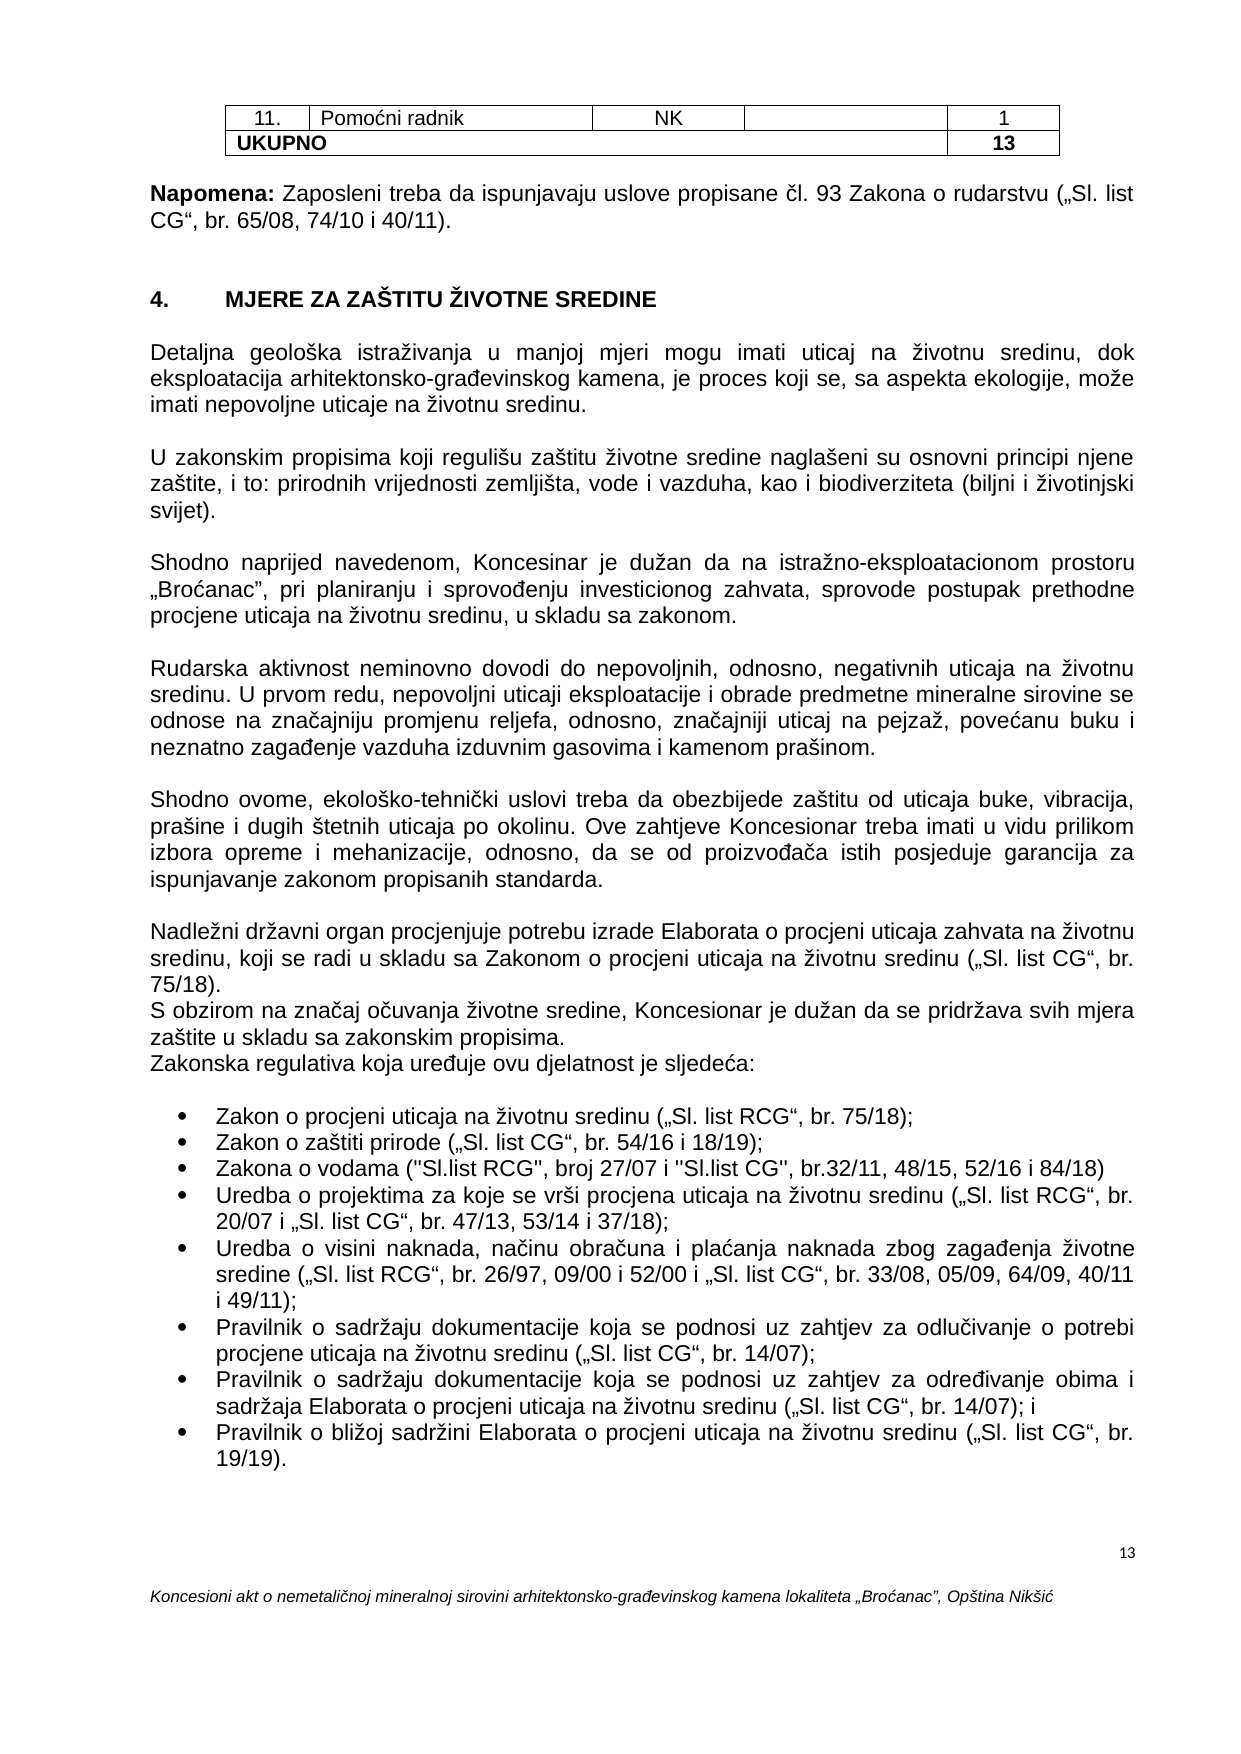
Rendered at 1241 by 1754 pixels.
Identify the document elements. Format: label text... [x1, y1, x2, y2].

text Rudarska aktivnost neminovno dovodi do nepovoljnih, odnosno, negativnih uticaja na životnu sredinu. U prvom redu, nepovoljni uticaji eksploatacije i obrade predmetne mineralne sirovine se odnose na značajniju promjenu reljefa, odnosno, značajniji uticaj na pejzaž, povećanu buku i neznatno zagađenje vazduha izduvnim gasovima i kamenom prašinom. [150, 655, 1135, 760]
list Uredba o projektima za koje se vrši procjena uticaja na životnu sredinu („Sl. list RCG“, br. 20/07 i „Sl. list CG“, br. 47/13, 53/14 i 37/18); [178, 1182, 1135, 1234]
subtitle MJERE ZA ZAŠTITU ŽIVOTNE SREDINE [150, 286, 1135, 312]
table_cell Pomoćni radnik [310, 106, 592, 130]
list Pravilnik o bližoj sadržini Elaborata o procjeni uticaja na životnu sredinu („Sl. list CG“, br. 19/19). [178, 1419, 1135, 1472]
text Detaljna geološka istraživanja u manjoj mjeri mogu imati uticaj na životnu sredinu, dok eksploatacija arhitektonsko-građevinskog kamena, je proces koji se, sa aspekta ekologije, može imati nepovoljne uticaje na životnu sredinu. [150, 338, 1135, 417]
text Napomena: Zaposleni treba da ispunjavaju uslove propisane čl. 93 Zakona o rudarstvu („Sl. list CG“, br. 65/08, 74/10 i 40/11). [150, 180, 1135, 233]
table_cell 11. [226, 106, 309, 130]
list Zakon o zaštiti prirode („Sl. list CG“, br. 54/16 i 18/19); [178, 1129, 1135, 1155]
text S obzirom na značaj očuvanja životne sredine, Koncesionar je dužan da se pridržava svih mjera zaštite u skladu sa zakonskim propisima. [150, 997, 1135, 1050]
list Pravilnik o sadržaju dokumentacije koja se podnosi uz zahtjev za određivanje obima i sadržaja Elaborata o procjeni uticaja na životnu sredinu („Sl. list CG“, br. 14/07); i [178, 1366, 1135, 1419]
text Zakonska regulativa koja uređuje ovu djelatnost je sljedeća: [150, 1050, 1135, 1076]
table_cell [745, 106, 947, 130]
text Nadležni državni organ procjenjuje potrebu izrade Elaborata o procjeni uticaja zahvata na životnu sredinu, koji se radi u skladu sa Zakonom o procjeni uticaja na životnu sredinu („Sl. list CG“, br. 75/18). [150, 918, 1135, 997]
list Uredba o visini naknada, načinu obračuna i plaćanja naknada zbog zagađenja životne sredine („Sl. list RCG“, br. 26/97, 09/00 i 52/00 i „Sl. list CG“, br. 33/08, 05/09, 64/09, 40/11 i 49/11); [178, 1234, 1135, 1313]
table_cell 1 [948, 106, 1059, 130]
text Shodno ovome, ekološko-tehnički uslovi treba da obezbijede zaštitu od uticaja buke, vibracija, prašine i dugih štetnih uticaja po okolinu. Ove zahtjeve Koncesionar treba imati u vidu prilikom izbora opreme i mehanizacije, odnosno, da se od proizvođača istih posjeduje garancija za ispunjavanje zakonom propisanih standarda. [150, 786, 1135, 892]
text Shodno naprijed navedenom, Koncesinar je dužan da na istražno-eksploatacionom prostoru „Broćanac”, pri planiranju i sprovođenju investicionog zahvata, sprovode postupak prethodne procjene uticaja na životnu sredinu, u skladu sa zakonom. [150, 549, 1135, 628]
table_cell NK [593, 106, 744, 130]
list Pravilnik o sadržaju dokumentacije koja se podnosi uz zahtjev za odlučivanje o potrebi procjene uticaja na životnu sredinu („Sl. list CG“, br. 14/07); [178, 1313, 1135, 1366]
list Zakona o vodama (''Sl.list RCG'', broj 27/07 i ''Sl.list CG'', br.32/11, 48/15, 52/16 i 84/18) [178, 1155, 1135, 1182]
table_cell 13 [948, 131, 1059, 155]
list Zakon o procjeni uticaja na životnu sredinu („Sl. list RCG“, br. 75/18); [178, 1103, 1135, 1129]
text U zakonskim propisima koji regulišu zaštitu životne sredine naglašeni su osnovni principi njene zaštite, i to: prirodnih vrijednosti zemljišta, vode i vazduha, kao i biodiverziteta (biljni i životinjski svijet). [150, 444, 1135, 523]
table_cell UKUPNO [226, 131, 947, 155]
